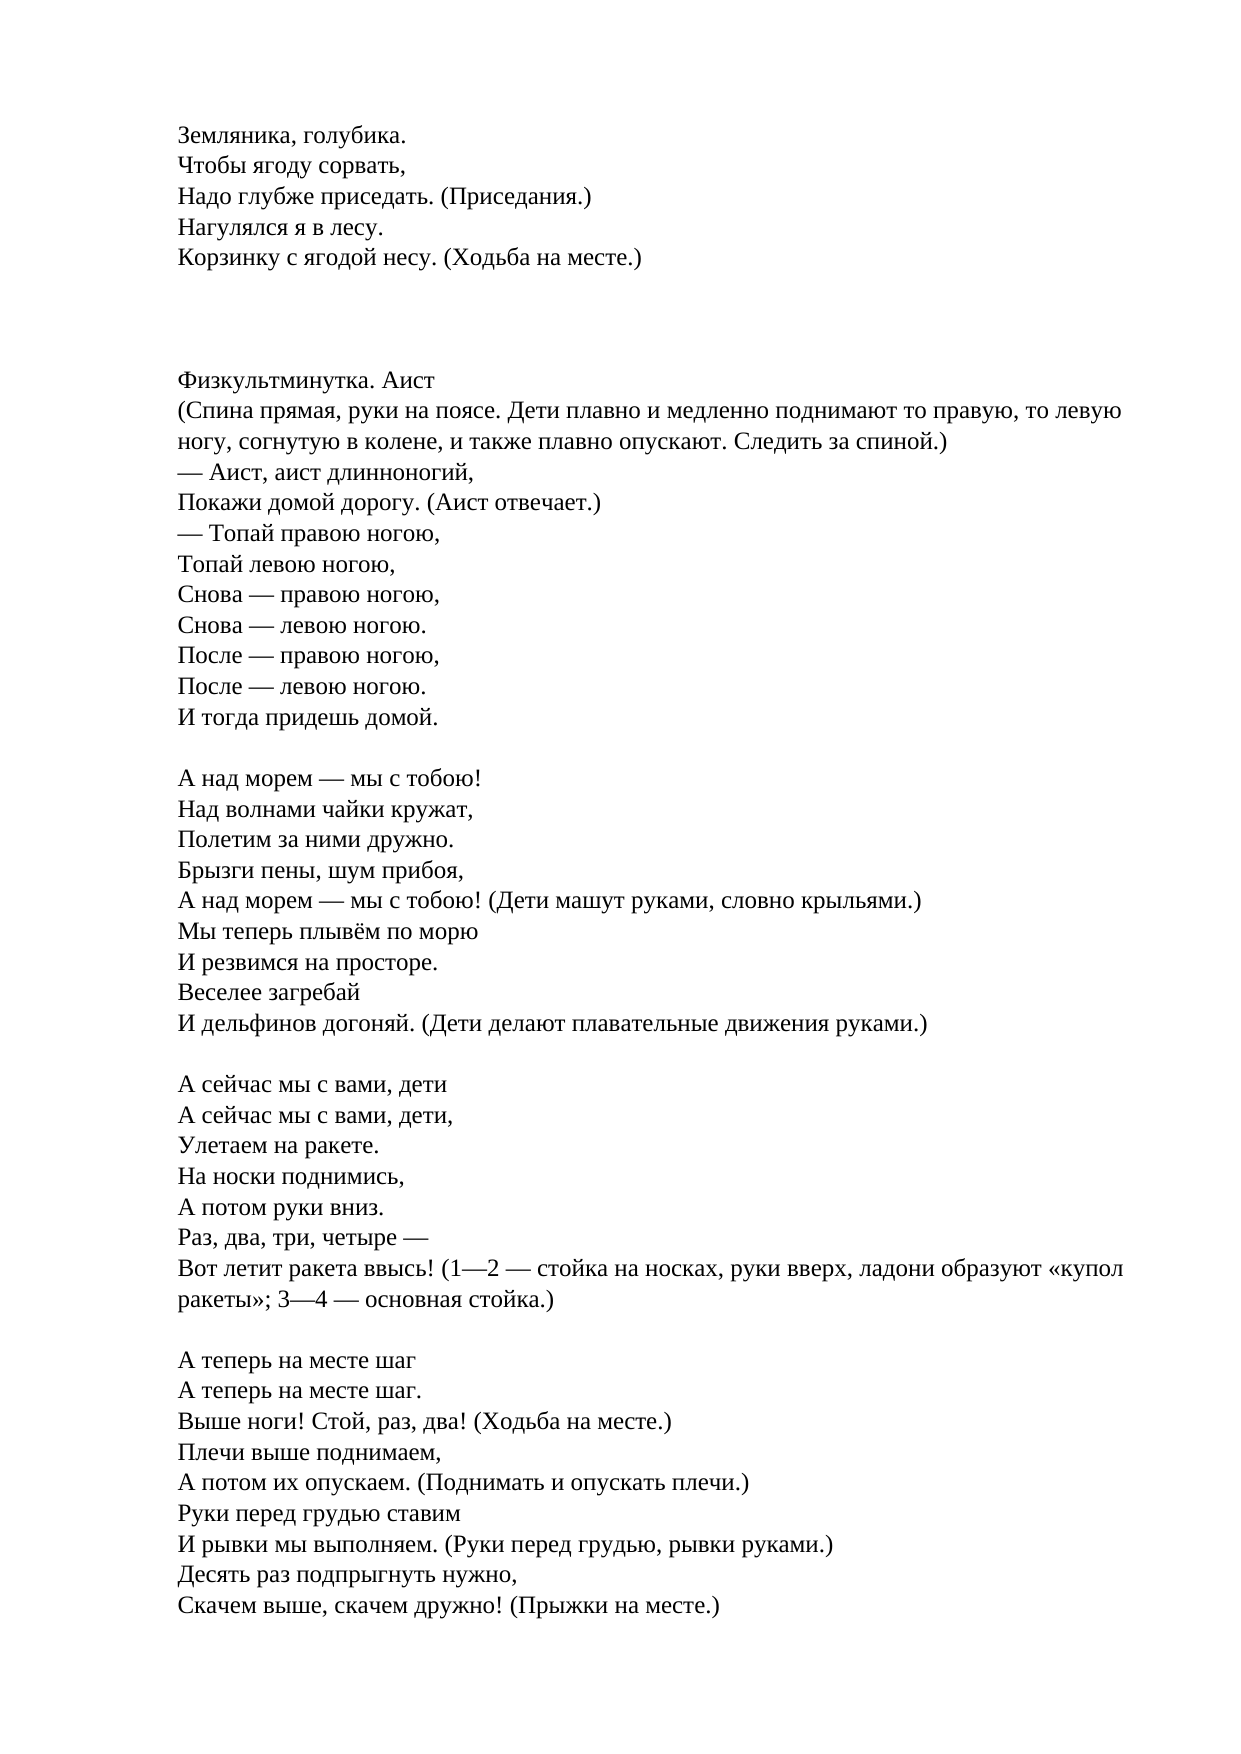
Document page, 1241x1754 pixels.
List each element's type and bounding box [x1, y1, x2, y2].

text [177, 118, 1152, 1619]
